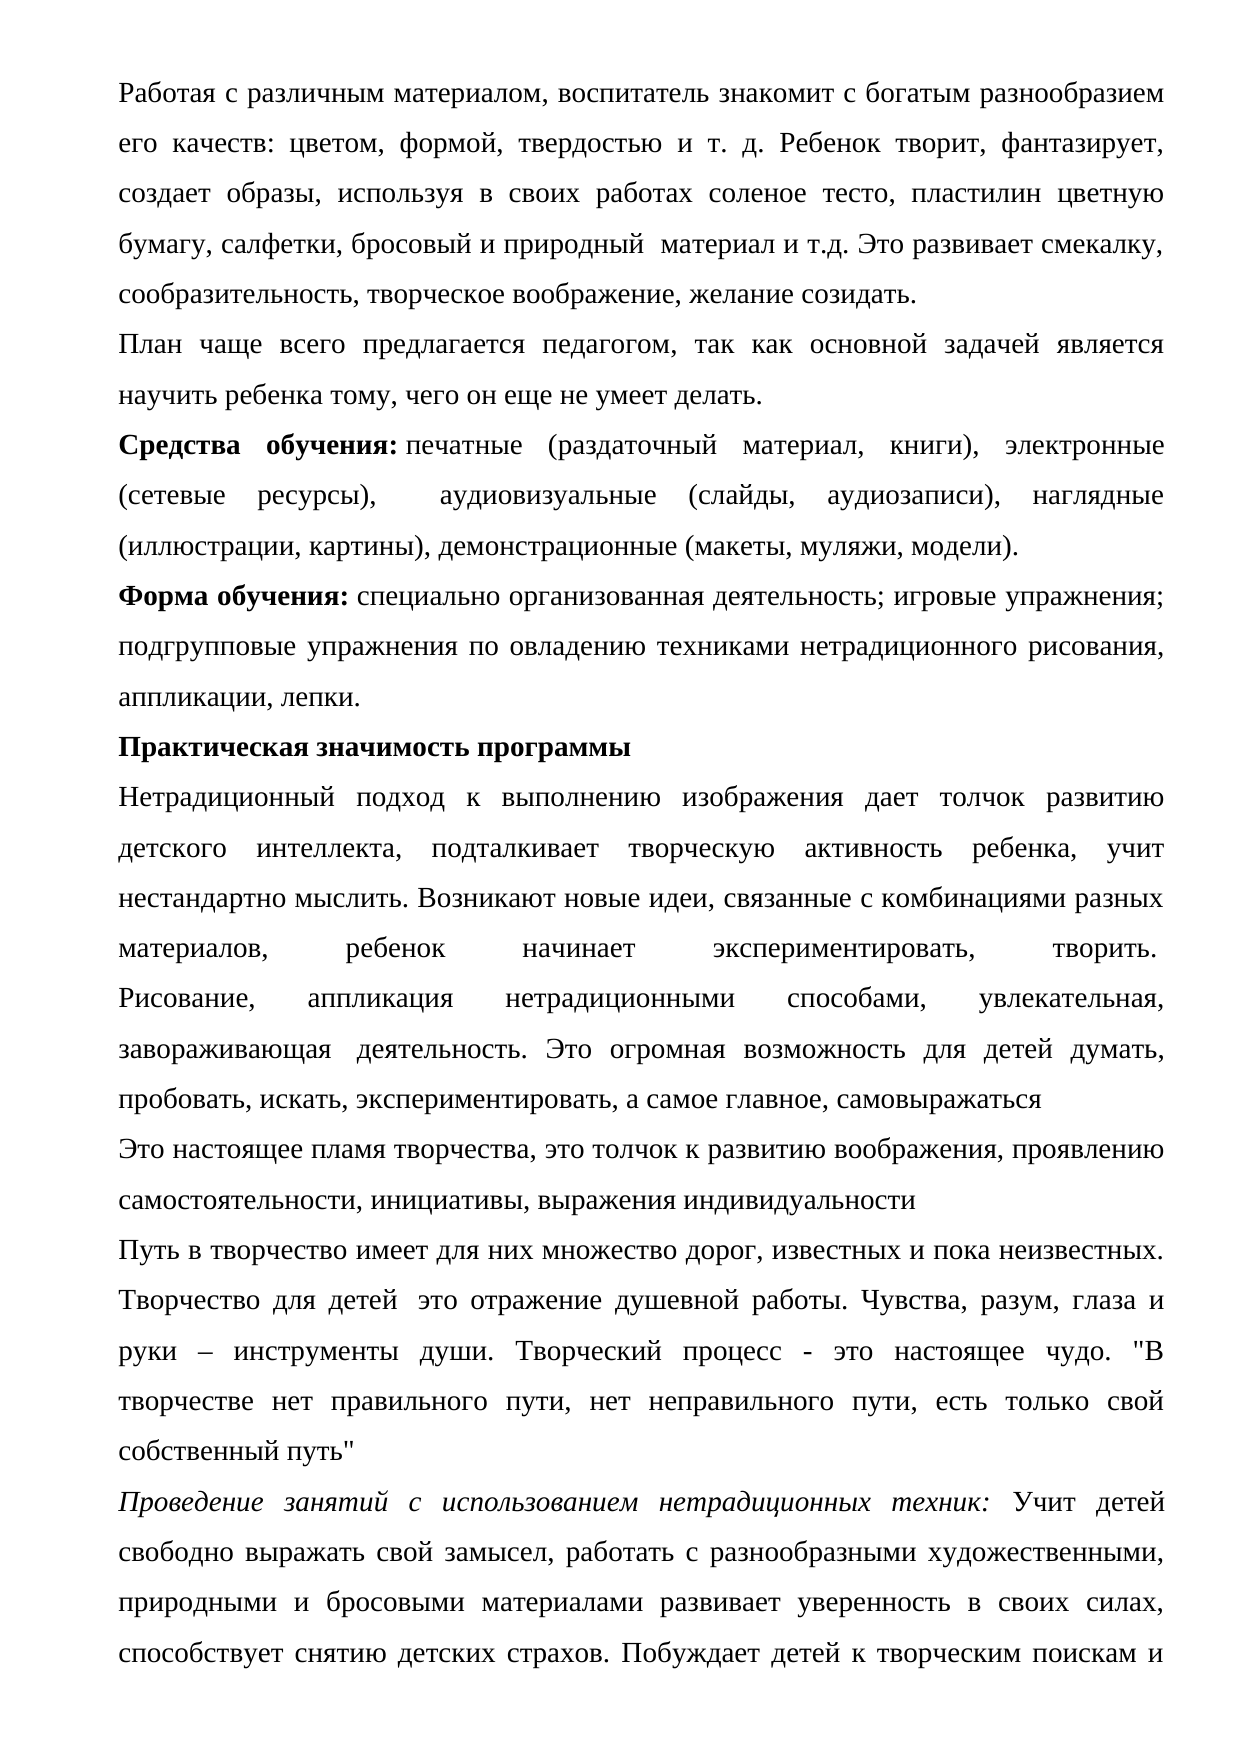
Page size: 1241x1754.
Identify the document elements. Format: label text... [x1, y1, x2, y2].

text Это настоящее пламя творчества, это толчок к развитию воображения, проявлению самостоятельности, инициативы, выражения индивидуальности [118, 1132, 1165, 1215]
text Практическая значимость программы [118, 729, 1165, 763]
text План чаще всего предлагается педагогом, так как основной задачей является научить ребенка тому, чего он еще не умеет делать. [118, 327, 1165, 410]
text Путь в творчество имеет для них множество дорог, известных и пока неизвестных. Творчество для детей это отражение душевной работы. Чувства, разум, глаза и руки – инструменты души. Творческий процесс - это настоящее чудо. "В творчестве нет правильного пути, нет неправильного пути, есть только свой собственный путь" [118, 1232, 1165, 1467]
text Работая с различным материалом, воспитатель знакомит с богатым разнообразием его качеств: цветом, формой, твердостью и т. д. Ребенок творит, фантазирует, создает образы, используя в своих работах соленое тесто, пластилин цветную бумагу, салфетки, бросовый и природный материал и т.д. Это развивает смекалку, сообразительность, творческое воображение, желание созидать. [118, 75, 1165, 310]
text Средства обучения: печатные (раздаточный материал, книги), электронные (сетевые ресурсы), аудиовизуальные (слайды, аудиозаписи), наглядные (иллюстрации, картины), демонстрационные (макеты, муляжи, модели). [118, 427, 1165, 561]
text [118, 1484, 1165, 1668]
text Нетрадиционный подход к выполнению изображения дает толчок развитию детского интеллекта, подталкивает творческую активность ребенка, учит нестандартно мыслить. Возникают новые идеи, связанные с комбинациями разных материалов, ребенок начинает экспериментировать, творить. Рисование, аппликация нетрадиционными способами, увлекательная, завораживающая деятельность. Это огромная возможность для детей думать, пробовать, искать, экспериментировать, а самое главное, самовыражаться [118, 779, 1165, 1115]
text Форма обучения: специально организованная деятельность; игровые упражнения; подгрупповые упражнения по овладению техниками нетрадиционного рисования, аппликации, лепки. [118, 578, 1165, 712]
